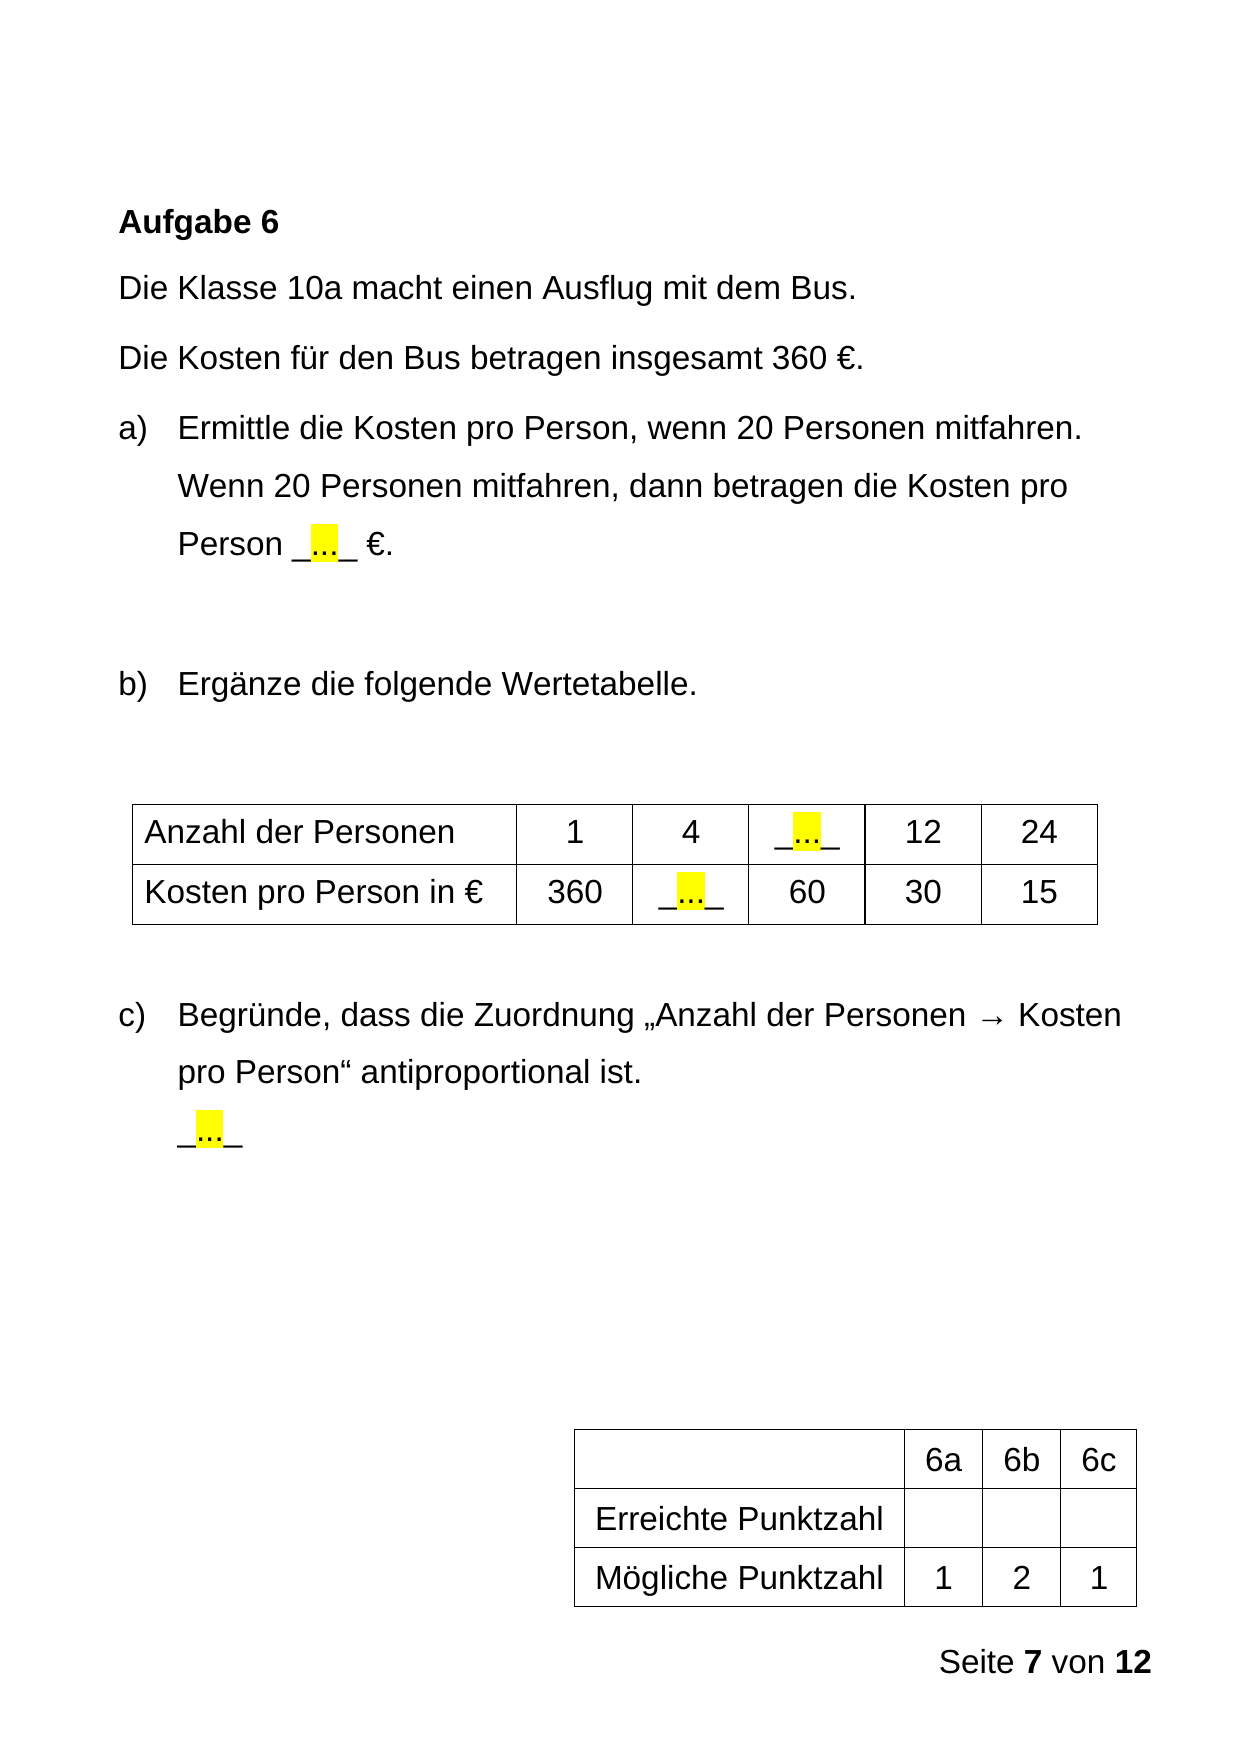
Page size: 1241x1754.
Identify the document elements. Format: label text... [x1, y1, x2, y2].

table_cell Erreichte Punktzahl [575, 1489, 904, 1547]
table_header 6a [905, 1430, 982, 1488]
table_cell 1 [1061, 1548, 1136, 1606]
table_cell 30 [866, 865, 981, 923]
table_header 6c [1061, 1430, 1136, 1488]
table_cell Kosten pro Person in € [133, 865, 516, 923]
table_cell 15 [982, 865, 1097, 923]
table_cell [983, 1489, 1060, 1547]
table_cell 1 [905, 1548, 982, 1606]
table_cell 60 [749, 865, 864, 923]
table_cell 360 [517, 865, 632, 923]
table_header 12 [866, 805, 981, 864]
text Die Klasse 10a macht einen Ausflug mit dem Bus. [118, 268, 1152, 307]
table_cell Mögliche Punktzahl [575, 1548, 904, 1606]
table_cell _..._ [633, 865, 748, 923]
table_header 24 [982, 805, 1097, 864]
table_cell [905, 1489, 982, 1547]
table_header 4 [633, 805, 748, 864]
table_header 1 [517, 805, 632, 864]
table_header [575, 1430, 904, 1488]
list c) Begründe, dass die Zuordnung „Anzahl der Personen → Kosten pro Person“ antiproportional ist. _..._ [118, 995, 1152, 1148]
table_header _..._ [749, 805, 864, 864]
subtitle Aufgabe 6 [118, 202, 1152, 241]
table_cell 2 [983, 1548, 1060, 1606]
table_cell [1061, 1489, 1136, 1547]
list b) Ergänze die folgende Wertetabelle. [118, 664, 1152, 702]
table_header Anzahl der Personen [133, 805, 516, 864]
list a) Ermittle die Kosten pro Person, wenn 20 Personen mitfahren. Wenn 20 Personen mitfahren, dann betragen die Kosten pro Person _..._ €. [118, 408, 1152, 562]
text Die Kosten für den Bus betragen insgesamt 360 €. [118, 338, 1152, 377]
table_header 6b [983, 1430, 1060, 1488]
